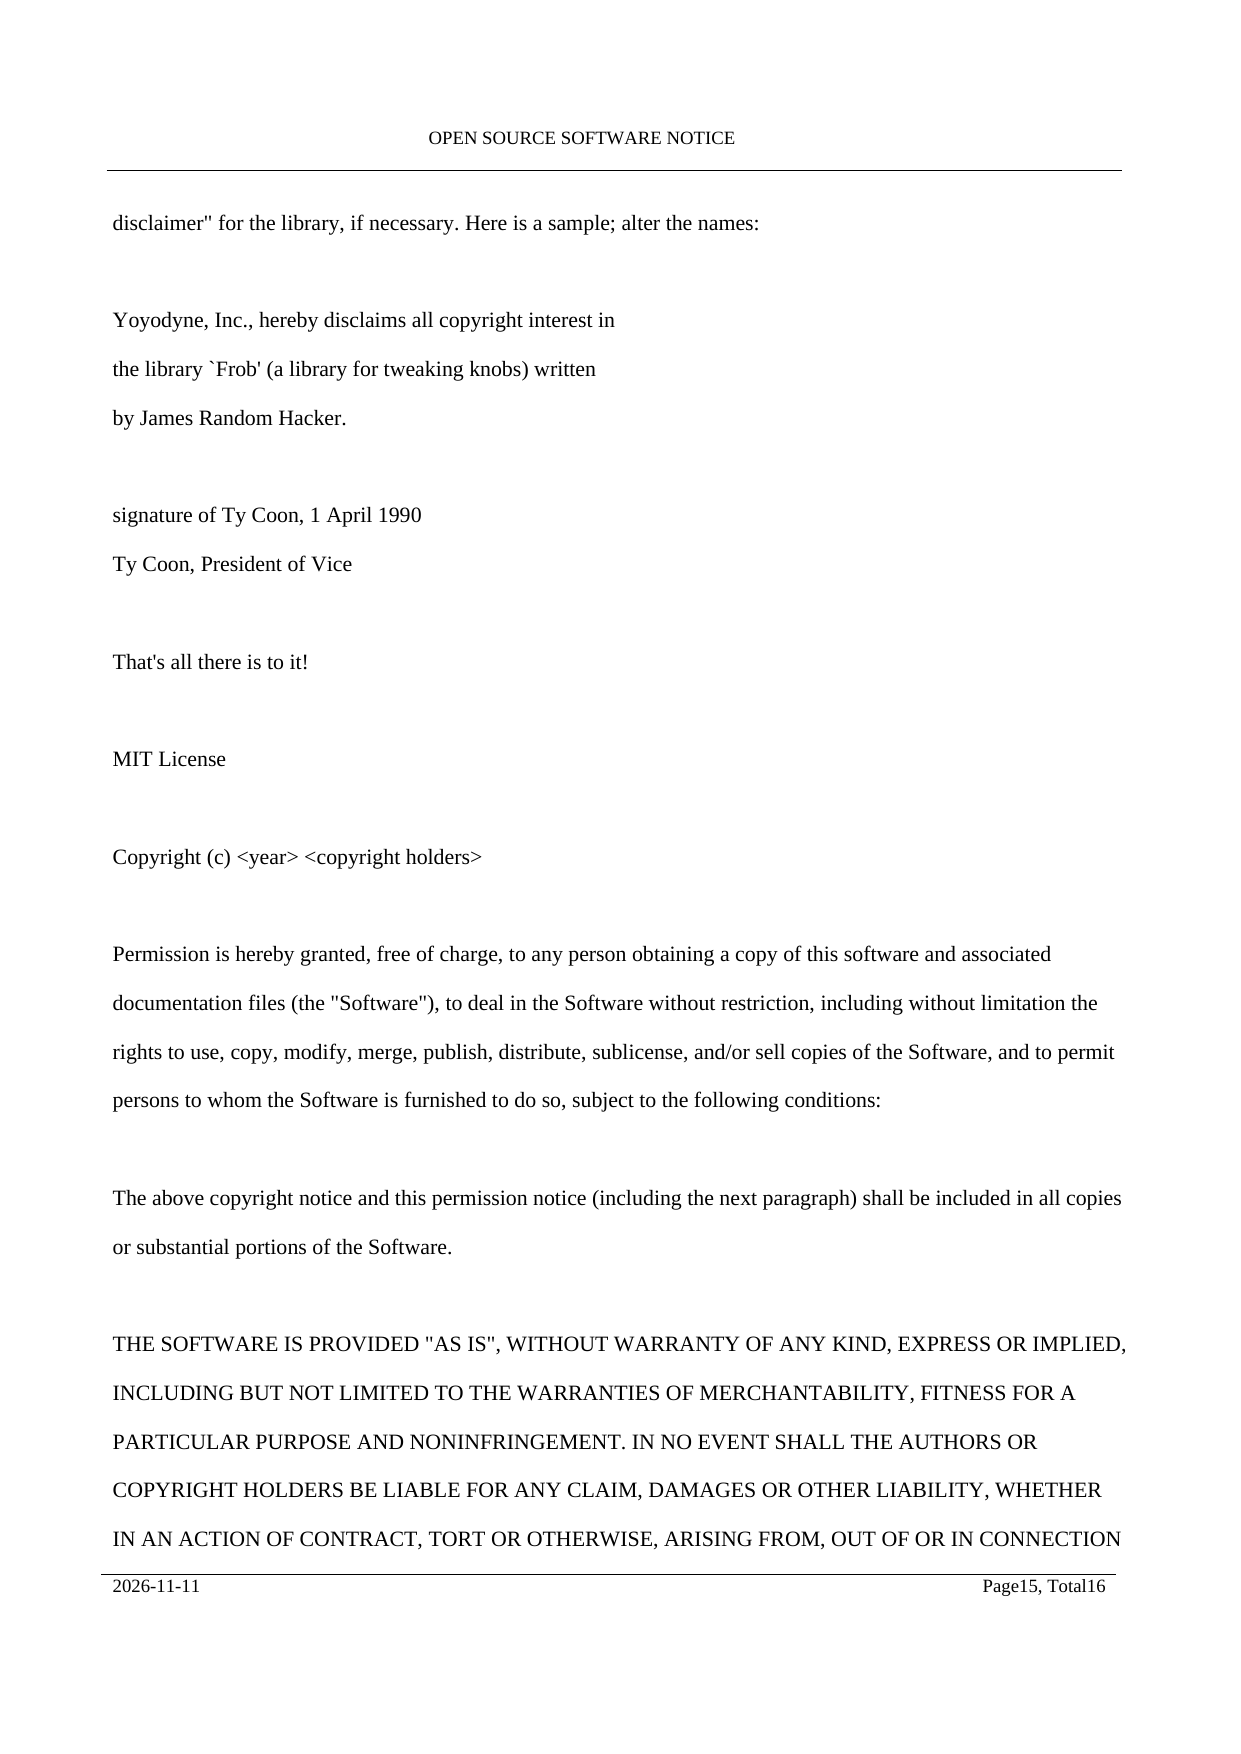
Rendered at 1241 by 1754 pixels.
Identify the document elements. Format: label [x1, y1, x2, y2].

text [112, 206, 1128, 1555]
